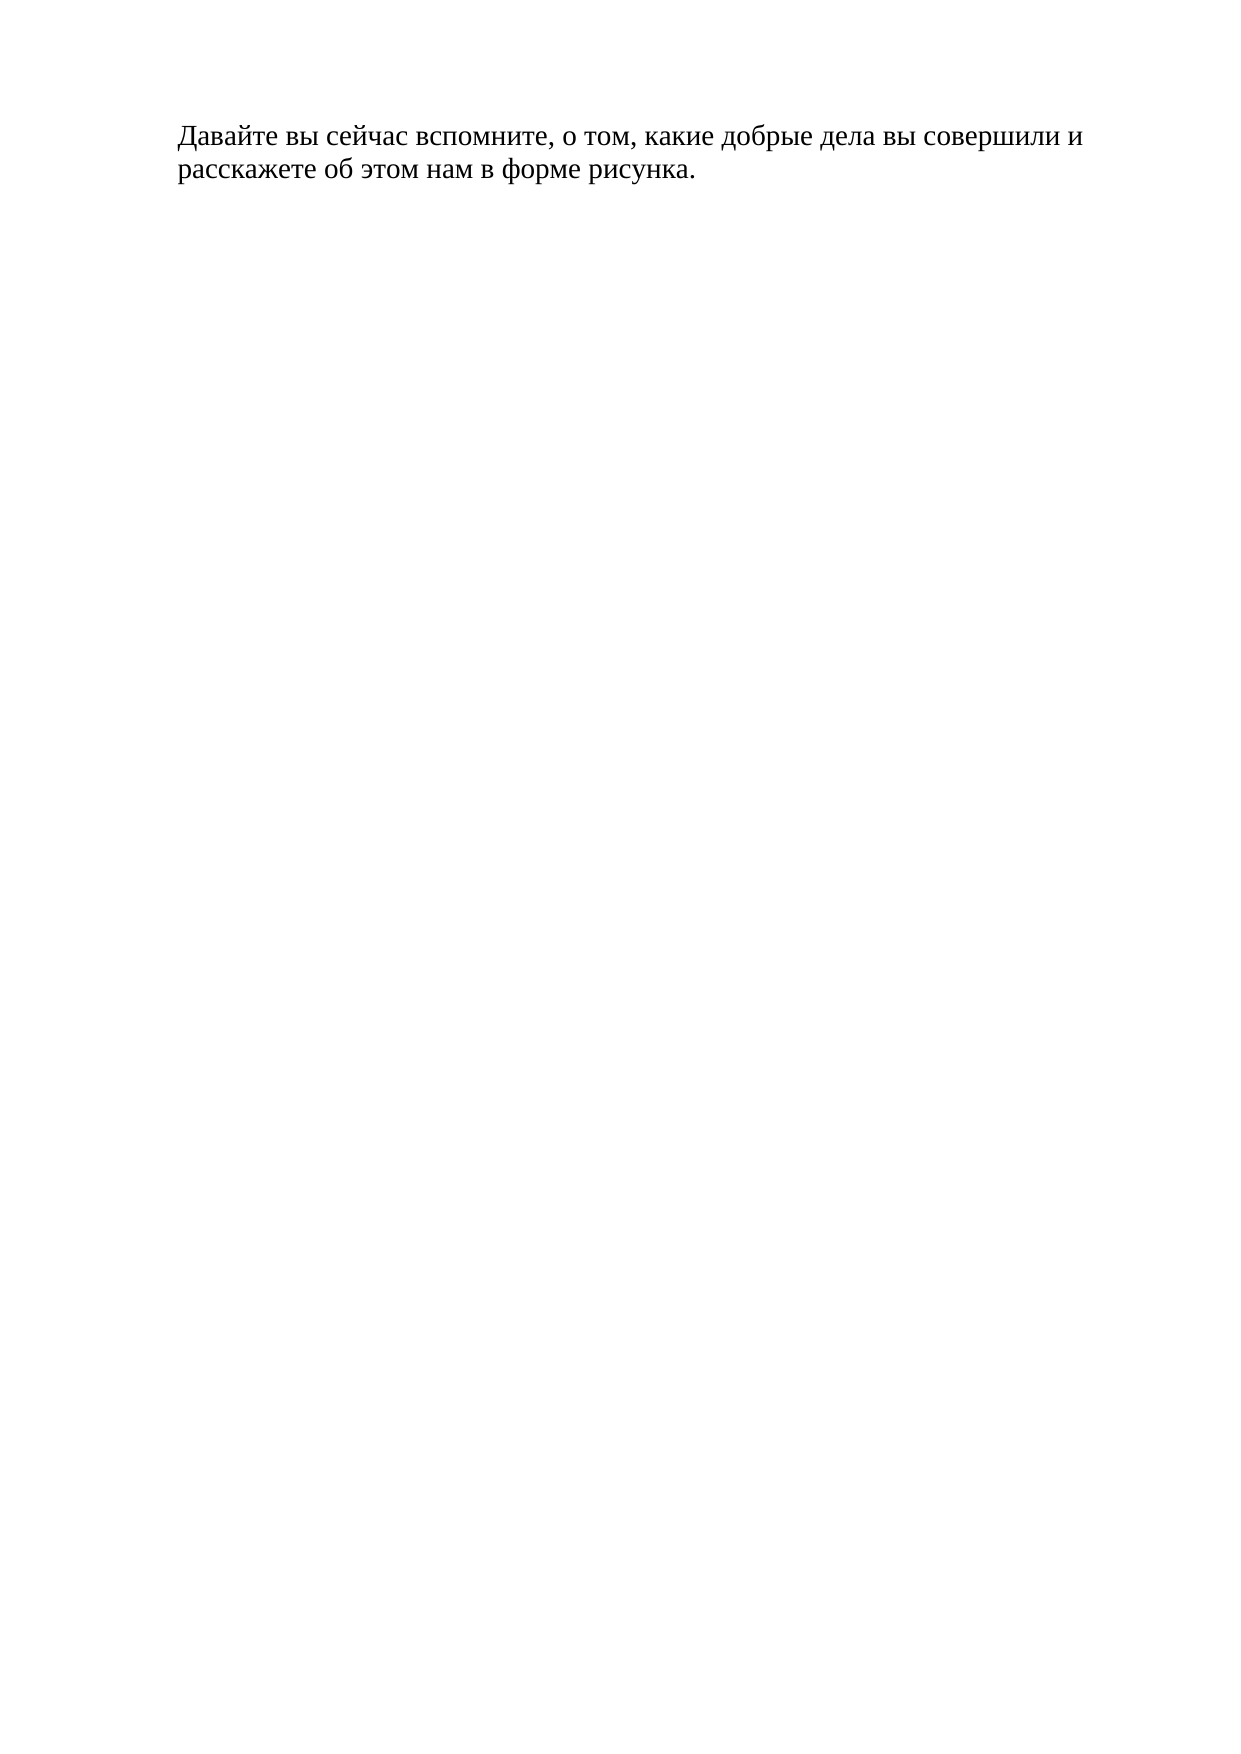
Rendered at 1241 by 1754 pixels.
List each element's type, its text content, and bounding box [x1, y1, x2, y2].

text Давайте вы сейчас вспомните, о том, какие добрые дела вы совершили и расскажете об этом нам в форме рисунка. [177, 118, 1152, 185]
